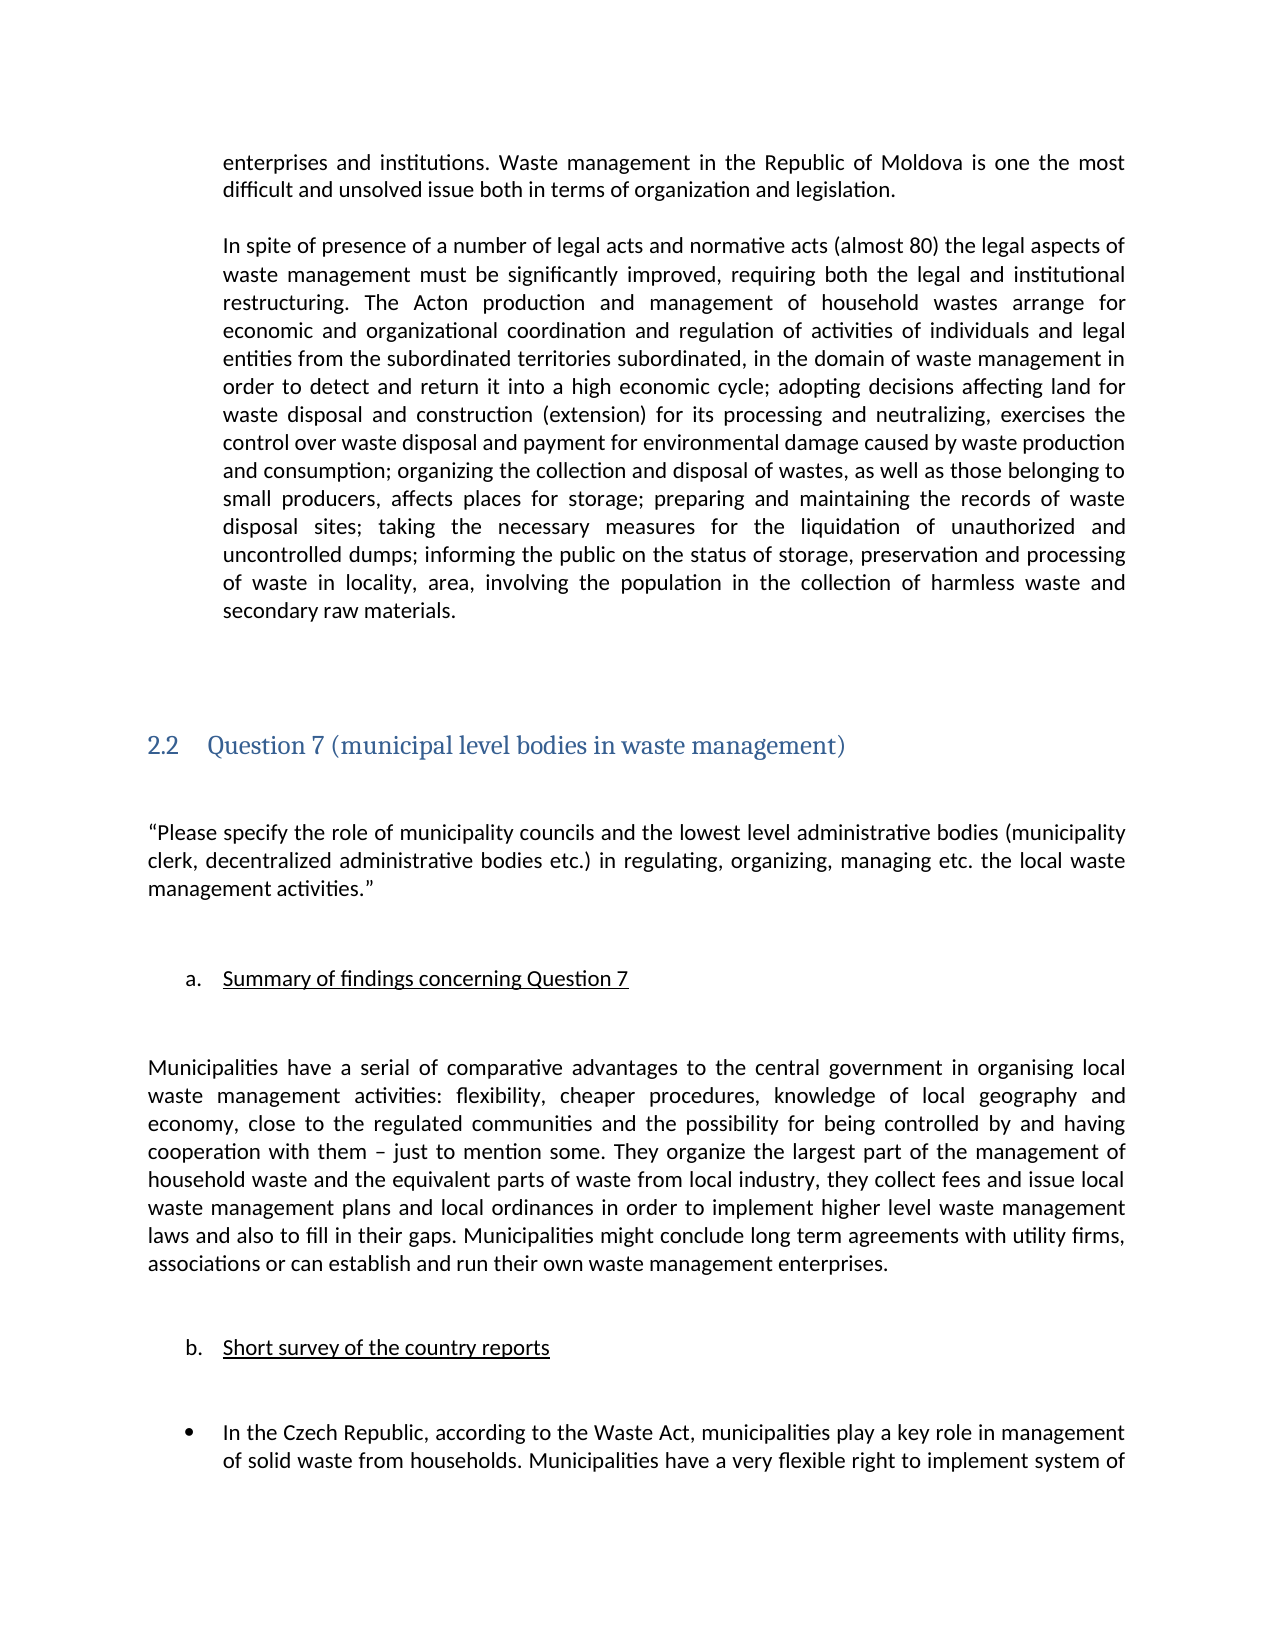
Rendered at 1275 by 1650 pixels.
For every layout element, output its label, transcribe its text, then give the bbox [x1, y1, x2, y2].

text “Please specify the role of municipality councils and the lowest level administrative bodies (municipality clerk, decentralized administrative bodies etc.) in regulating, organizing, managing etc. the local waste management activities.” [148, 818, 1127, 902]
subtitle Question 7 (municipal level bodies in waste management) [148, 730, 1127, 761]
list Short survey of the country reports [185, 1333, 1127, 1361]
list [185, 1418, 1127, 1474]
list In spite of presence of a number of legal acts and normative acts (almost 80) the legal aspects of waste management must be significantly improved, requiring both the legal and institutional restructuring. The Acton production and management of household wastes arrange for economic and organizational coordination and regulation of activities of individuals and legal entities from the subordinated territories subordinated, in the domain of waste management in order to detect and return it into a high economic cycle; adopting decisions affecting land for waste disposal and construction (extension) for its processing and neutralizing, exercises the control over waste disposal and payment for environmental damage caused by waste production and consumption; organizing the collection and disposal of wastes, as well as those belonging to small producers, affects places for storage; preparing and maintaining the records of waste disposal sites; taking the necessary measures for the liquidation of unauthorized and uncontrolled dumps; informing the public on the status of storage, preservation and processing of waste in locality, area, involving the population in the collection of harmless waste and secondary raw materials. [223, 232, 1127, 624]
list Summary of findings concerning Question 7 [185, 964, 1127, 992]
text Municipalities have a serial of comparative advantages to the central government in organising local waste management activities: flexibility, cheaper procedures, knowledge of local geography and economy, close to the regulated communities and the possibility for being controlled by and having cooperation with them – just to mention some. They organize the largest part of the management of household waste and the equivalent parts of waste from local industry, they collect fees and issue local waste management plans and local ordinances in order to implement higher level waste management laws and also to fill in their gaps. Municipalities might conclude long term agreements with utility firms, associations or can establish and run their own waste management enterprises. [148, 1053, 1127, 1277]
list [185, 148, 1127, 204]
